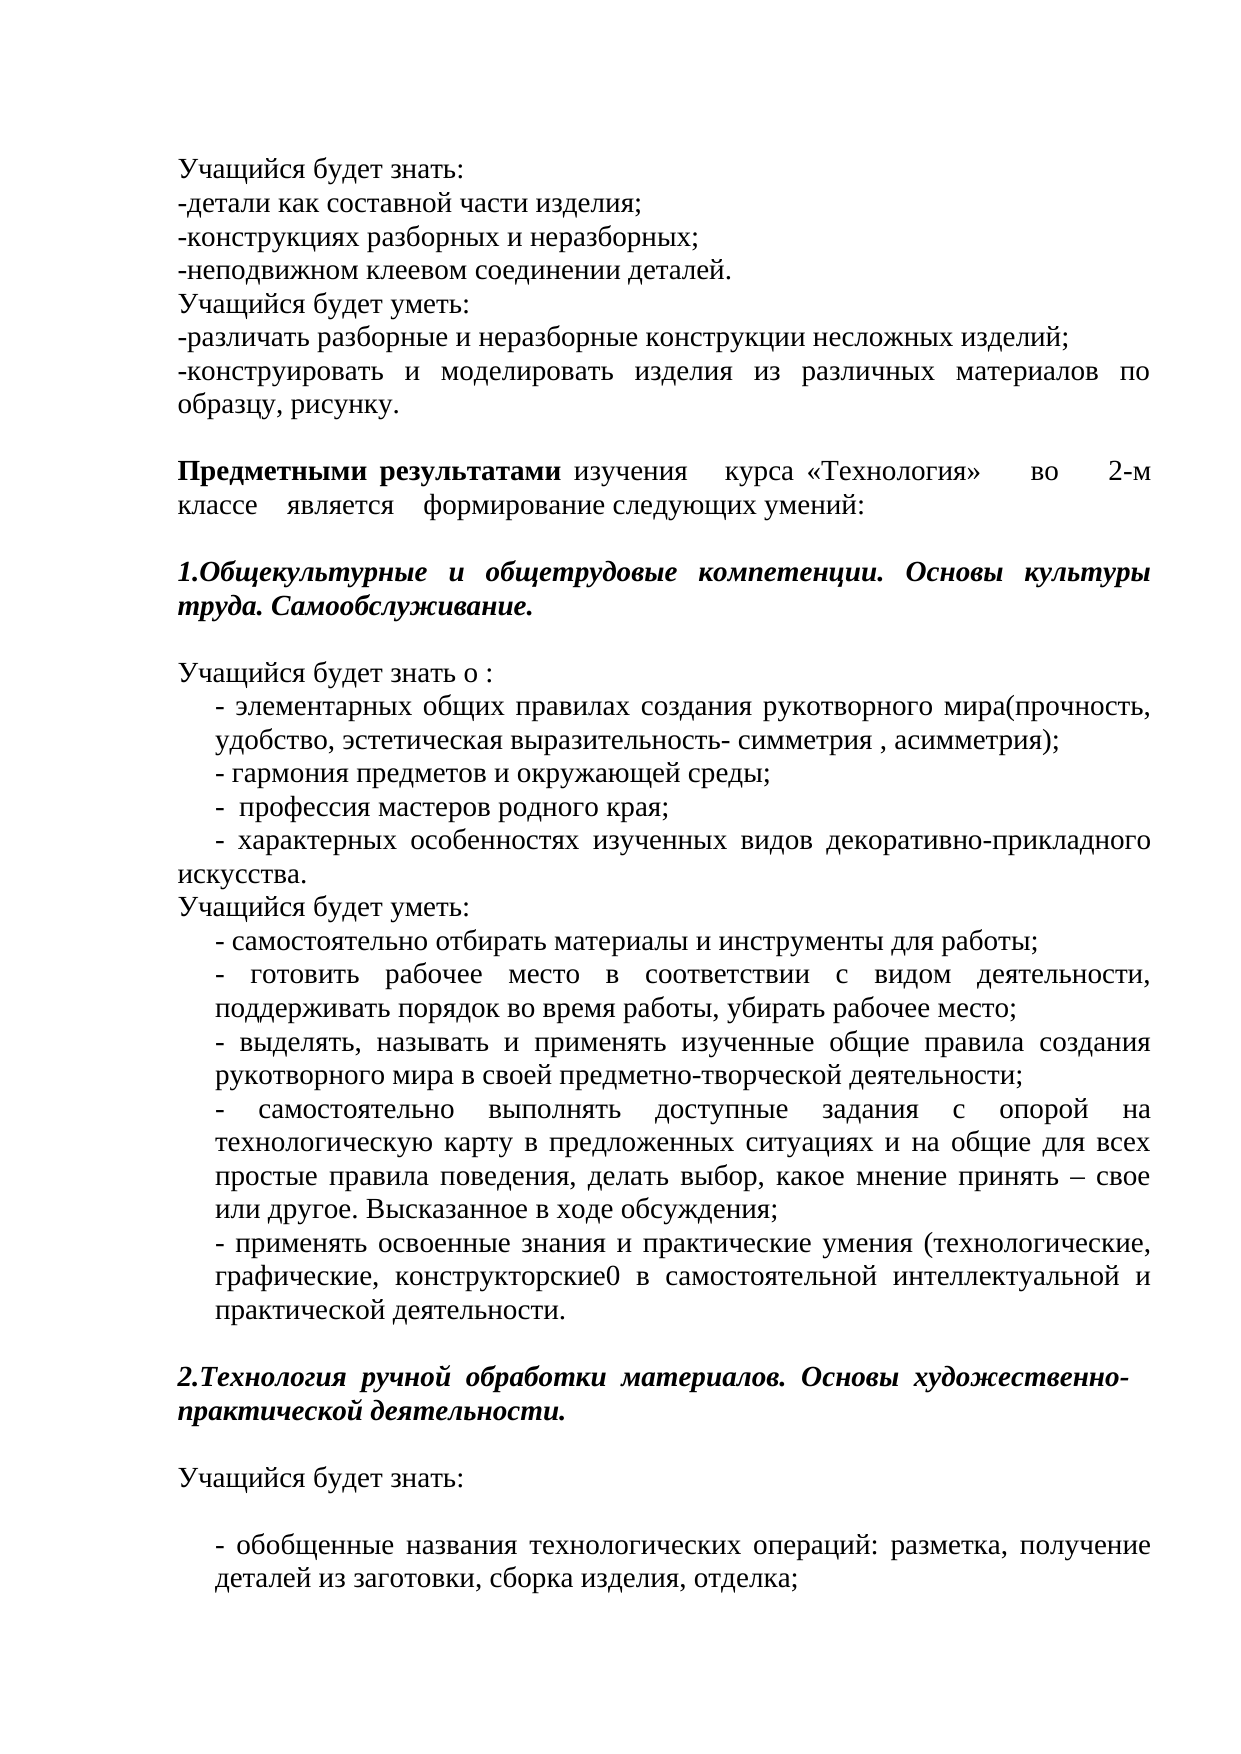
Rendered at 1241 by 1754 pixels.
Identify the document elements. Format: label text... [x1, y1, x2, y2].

text - применять освоенные знания и практические умения (технологические, графические, конструкторские0 в самостоятельной интеллектуальной и практической деятельности. [215, 1225, 1152, 1326]
text практической деятельности. [177, 1393, 1152, 1426]
text -детали как составной части изделия; [177, 185, 1152, 219]
text Учащийся будет уметь: [177, 286, 1152, 319]
text - элементарных общих правилах создания рукотворного мира(прочность, удобство, эстетическая выразительность- симметрия , асимметрия); [215, 688, 1152, 755]
text - самостоятельно отбирать материалы и инструменты для работы; [215, 923, 1152, 957]
text 1.Общекультурные и общетрудовые компетенции. Основы культуры труда. Самообслуживание. [177, 554, 1152, 621]
text - готовить рабочее место в соответствии с видом деятельности, поддерживать порядок во время работы, убирать рабочее место; [215, 957, 1152, 1024]
text Предметными результатами изучения курса «Технология» во 2-м классе является формирование следующих умений: [177, 453, 1152, 521]
text Учащийся будет знать о : [177, 655, 1152, 688]
text - профессия мастеров родного края; [215, 789, 1152, 822]
text Учащийся будет знать: [177, 152, 1152, 185]
text - выделять, называть и применять изученные общие правила создания рукотворного мира в своей предметно-творческой деятельности; [215, 1024, 1152, 1091]
text - характерных особенностях изученных видов декоративно-прикладного искусства. [177, 822, 1152, 889]
text - самостоятельно выполнять доступные задания с опорой на технологическую карту в предложенных ситуациях и на общие для всех простые правила поведения, делать выбор, какое мнение принять – свое или другое. Высказанное в ходе обсуждения; [215, 1091, 1152, 1225]
text -конструкциях разборных и неразборных; [177, 219, 1152, 252]
text -неподвижном клеевом соединении деталей. [177, 252, 1152, 286]
text 2.Технология ручной обработки материалов. Основы художественно- [177, 1359, 1152, 1393]
text Учащийся будет знать: [177, 1460, 1152, 1493]
text - обобщенные названия технологических операций: разметка, получение деталей из заготовки, сборка изделия, отделка; [215, 1527, 1152, 1594]
text -конструировать и моделировать изделия из различных материалов по образцу, рисунку. [177, 353, 1152, 420]
text Учащийся будет уметь: [177, 889, 1152, 923]
text - гармония предметов и окружающей среды; [215, 755, 1152, 789]
text -различать разборные и неразборные конструкции несложных изделий; [177, 319, 1152, 353]
